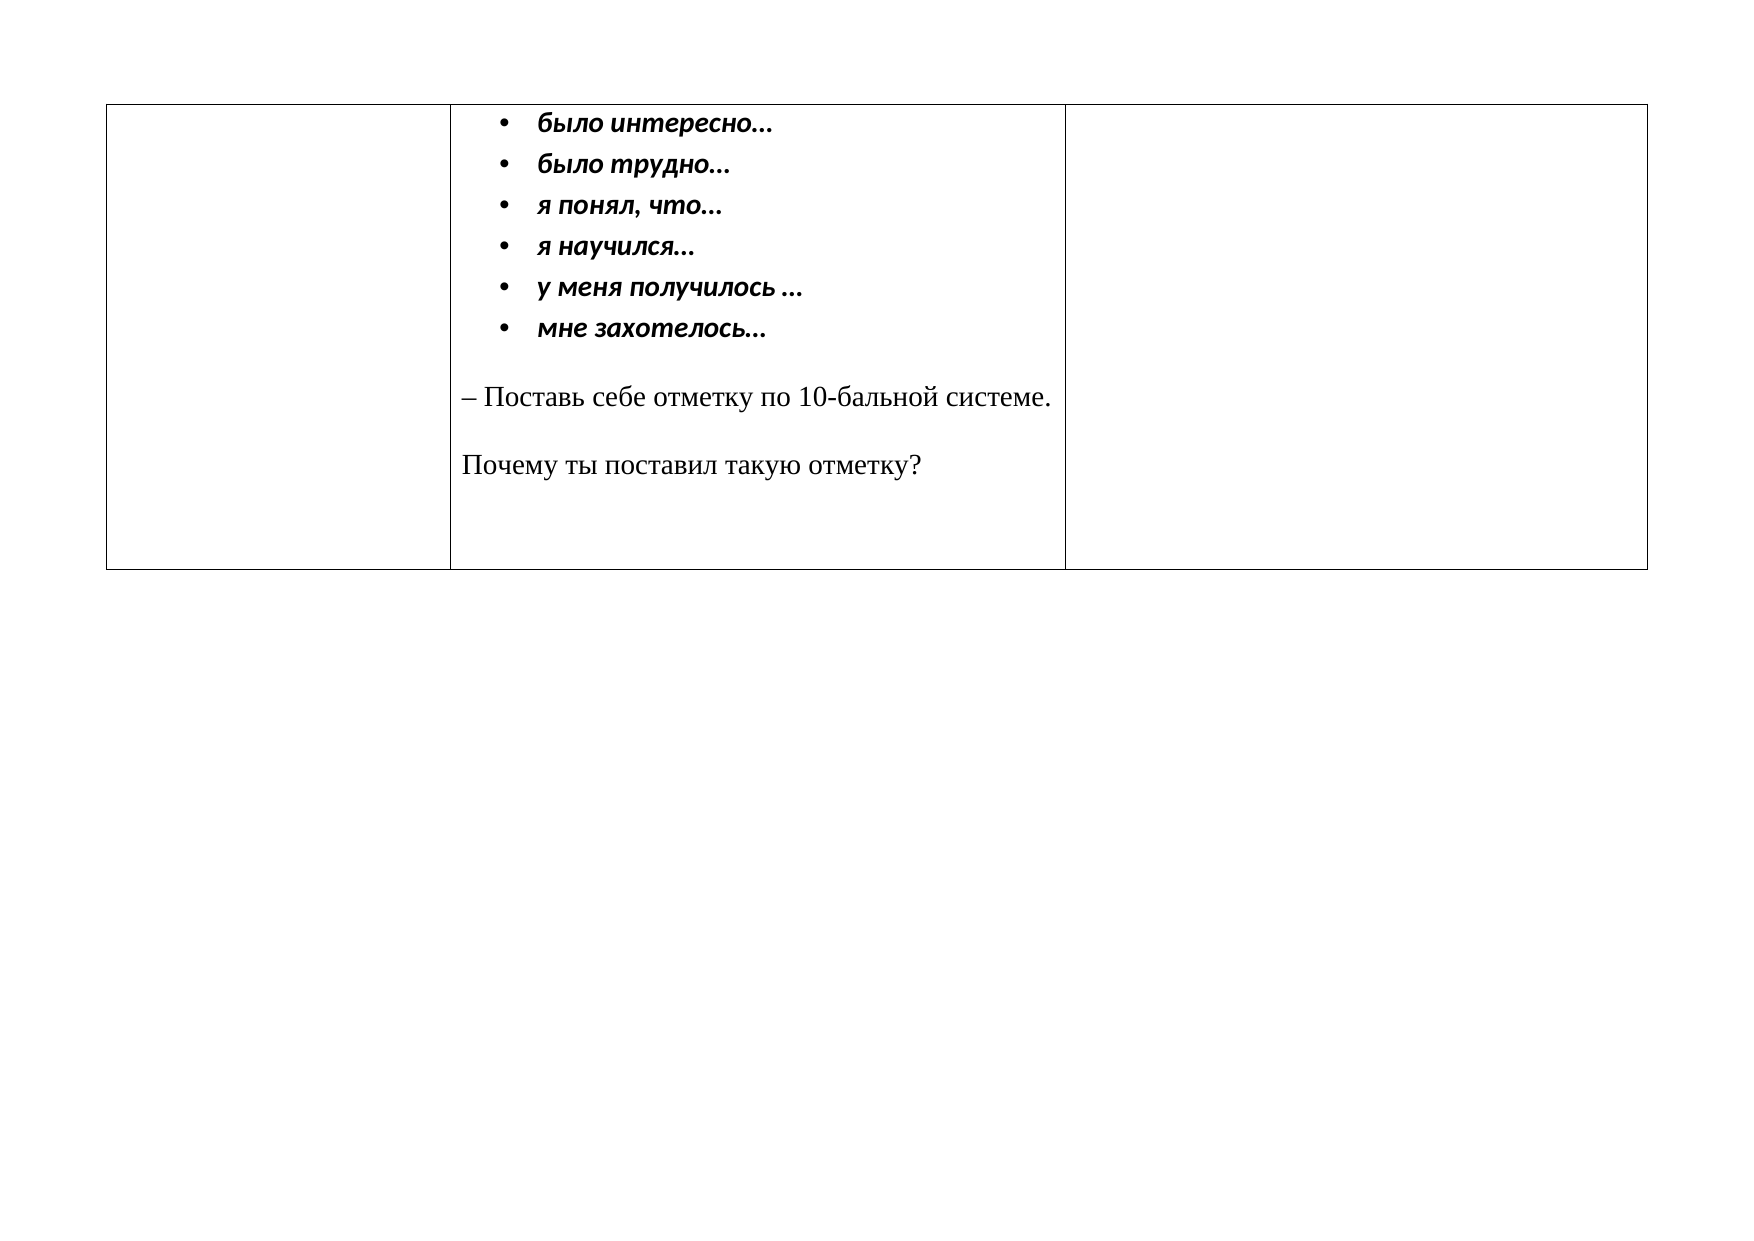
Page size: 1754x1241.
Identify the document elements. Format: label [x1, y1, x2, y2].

table_cell [1066, 105, 1647, 569]
table_cell [107, 105, 450, 569]
table_cell [451, 105, 1065, 569]
